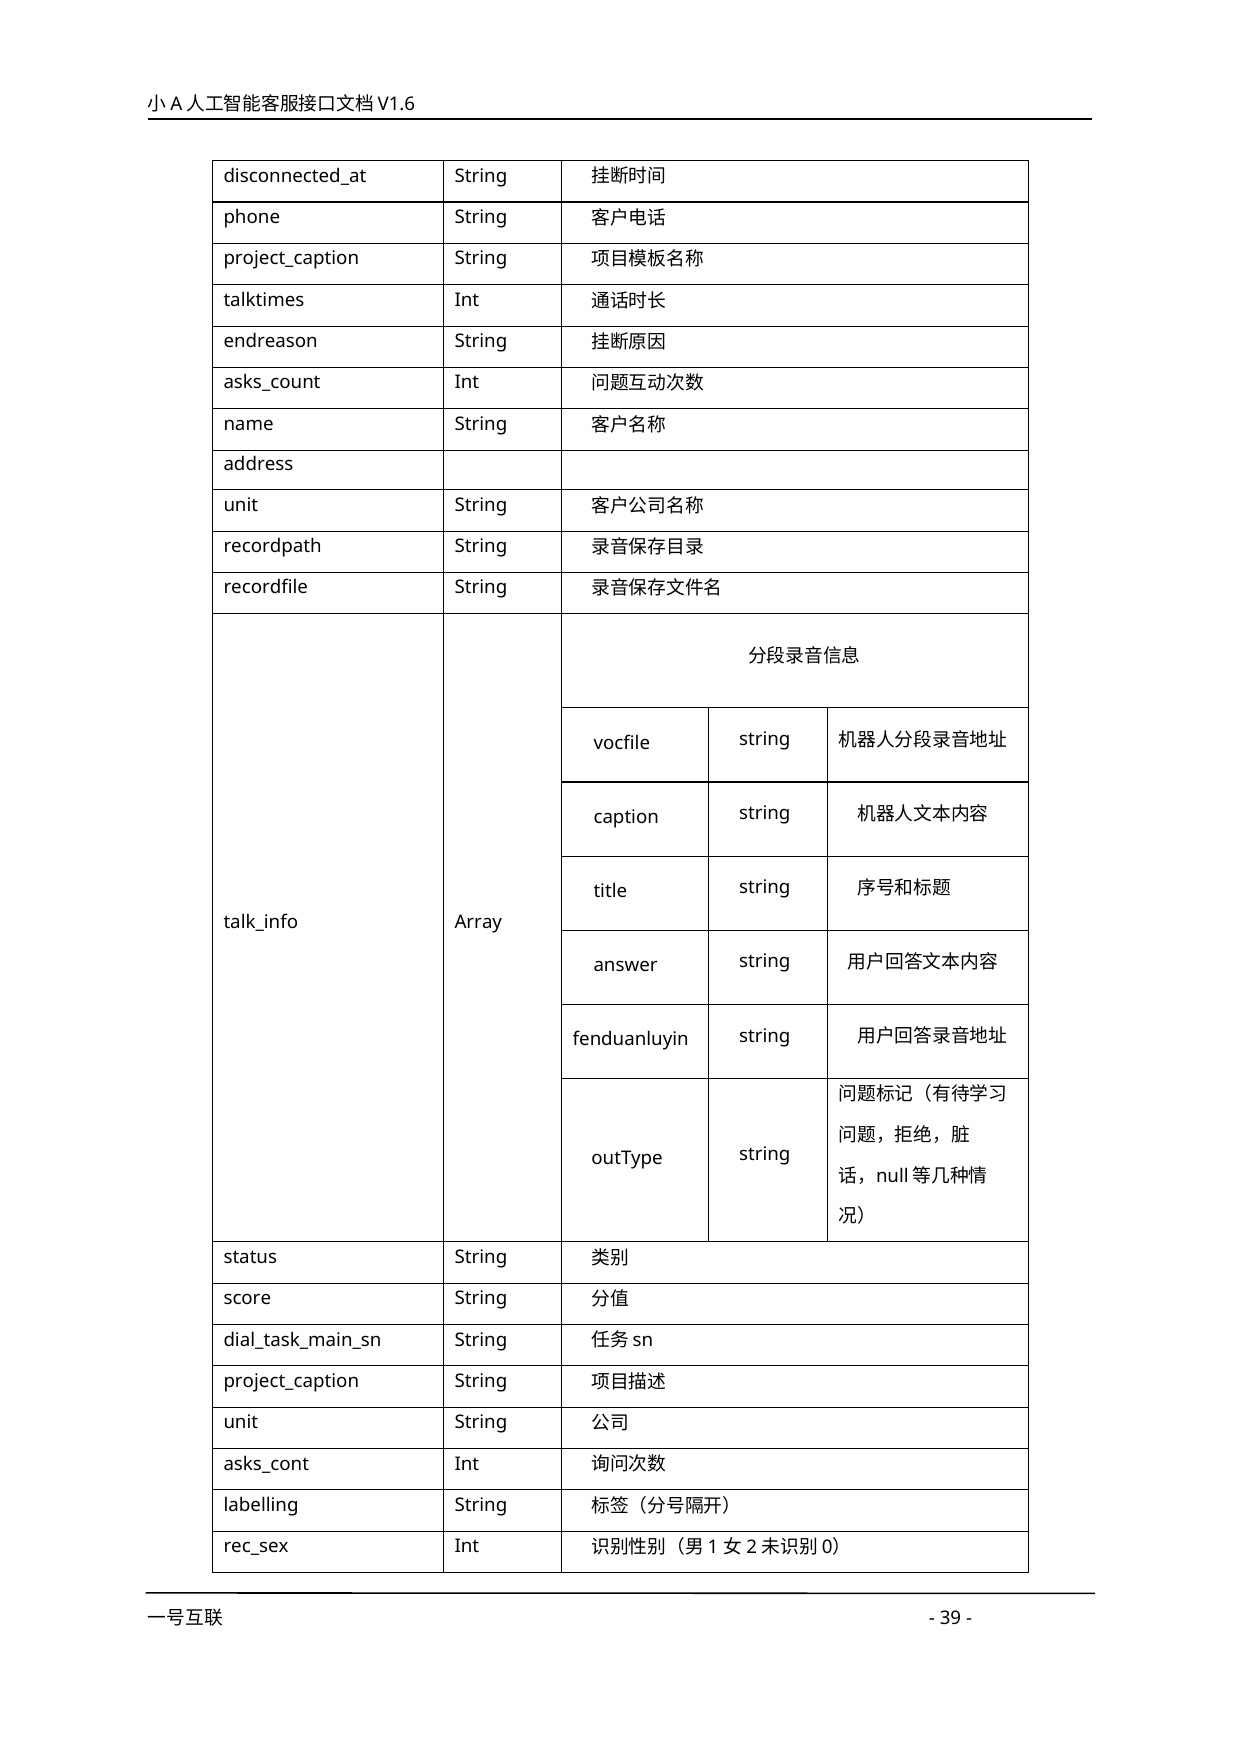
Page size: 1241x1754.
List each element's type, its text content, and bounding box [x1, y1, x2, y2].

table_cell title [562, 857, 708, 929]
table_cell 分值 [562, 1284, 1028, 1324]
table_cell 录音保存文件名 [562, 573, 1028, 613]
table_cell String [444, 532, 561, 572]
table_cell endreason [213, 327, 443, 367]
table_cell String [444, 203, 561, 243]
table_cell String [444, 1490, 561, 1531]
table_cell String [444, 1325, 561, 1365]
table_cell project_caption [213, 244, 443, 284]
table_cell disconnected_at [213, 161, 443, 201]
table_cell outType [562, 1079, 708, 1241]
table_cell string [709, 857, 827, 929]
table_cell Array [444, 614, 561, 1241]
table_cell unit [213, 1408, 443, 1448]
table_cell unit [213, 490, 443, 531]
table_cell String [444, 409, 561, 449]
table_cell asks_cont [213, 1449, 443, 1489]
table_cell caption [562, 783, 708, 856]
table_cell string [709, 1005, 827, 1078]
table_cell 序号和标题 [828, 857, 1028, 929]
table_cell Int [444, 368, 561, 408]
table_cell [562, 451, 1028, 489]
table_cell string [709, 708, 827, 781]
table_cell 询问次数 [562, 1449, 1028, 1489]
table_cell 机器人文本内容 [828, 783, 1028, 856]
table_cell String [444, 327, 561, 367]
table_cell name [213, 409, 443, 449]
table_cell 客户公司名称 [562, 490, 1028, 531]
table_cell String [444, 244, 561, 284]
table_cell 客户名称 [562, 409, 1028, 449]
table_cell String [444, 490, 561, 531]
table_cell project_caption [213, 1366, 443, 1407]
table_cell String [444, 573, 561, 613]
table_cell rec_sex [213, 1532, 443, 1572]
table_cell 挂断原因 [562, 327, 1028, 367]
table_cell 任务sn [562, 1325, 1028, 1365]
table_cell 机器人分段录音地址 [828, 708, 1028, 781]
table_cell 类别 [562, 1242, 1028, 1283]
table_cell String [444, 1408, 561, 1448]
table_cell fenduanluyin [562, 1005, 708, 1078]
table_cell 分段录音信息 [562, 614, 1028, 707]
table_cell String [444, 1366, 561, 1407]
table_cell recordpath [213, 532, 443, 572]
table_cell 用户回答文本内容 [828, 931, 1028, 1004]
table_cell labelling [213, 1490, 443, 1531]
table_cell Int [444, 1449, 561, 1489]
table_cell string [709, 1079, 827, 1241]
table_cell String [444, 1242, 561, 1283]
table_cell 用户回答录音地址 [828, 1005, 1028, 1078]
table_cell Int [444, 285, 561, 326]
table_cell String [444, 161, 561, 201]
table_cell 识别性别（男1 女 2 未识别0） [562, 1532, 1028, 1572]
table_cell talktimes [213, 285, 443, 326]
table_cell 问题互动次数 [562, 368, 1028, 408]
table_cell dial_task_main_sn [213, 1325, 443, 1365]
table_cell 录音保存目录 [562, 532, 1028, 572]
table_cell 项目模板名称 [562, 244, 1028, 284]
table_cell recordfile [213, 573, 443, 613]
table_cell answer [562, 931, 708, 1004]
table_cell score [213, 1284, 443, 1324]
table_cell string [709, 931, 827, 1004]
table_cell 挂断时间 [562, 161, 1028, 201]
table_cell asks_count [213, 368, 443, 408]
table_cell 项目描述 [562, 1366, 1028, 1407]
table_cell phone [213, 203, 443, 243]
table_cell Int [444, 1532, 561, 1572]
table_cell 客户电话 [562, 203, 1028, 243]
table_cell string [709, 783, 827, 856]
table_cell [444, 451, 561, 489]
table_cell vocfile [562, 708, 708, 781]
table_cell address [213, 451, 443, 489]
table_cell 标签（分号隔开） [562, 1490, 1028, 1531]
table_cell 公司 [562, 1408, 1028, 1448]
table_cell String [444, 1284, 561, 1324]
table_cell status [213, 1242, 443, 1283]
table_cell 问题标记（有待学习问题，拒绝，脏话，null等几种情况） [828, 1079, 1028, 1241]
table_cell 通话时长 [562, 285, 1028, 326]
table_cell talk_info [213, 614, 443, 1241]
